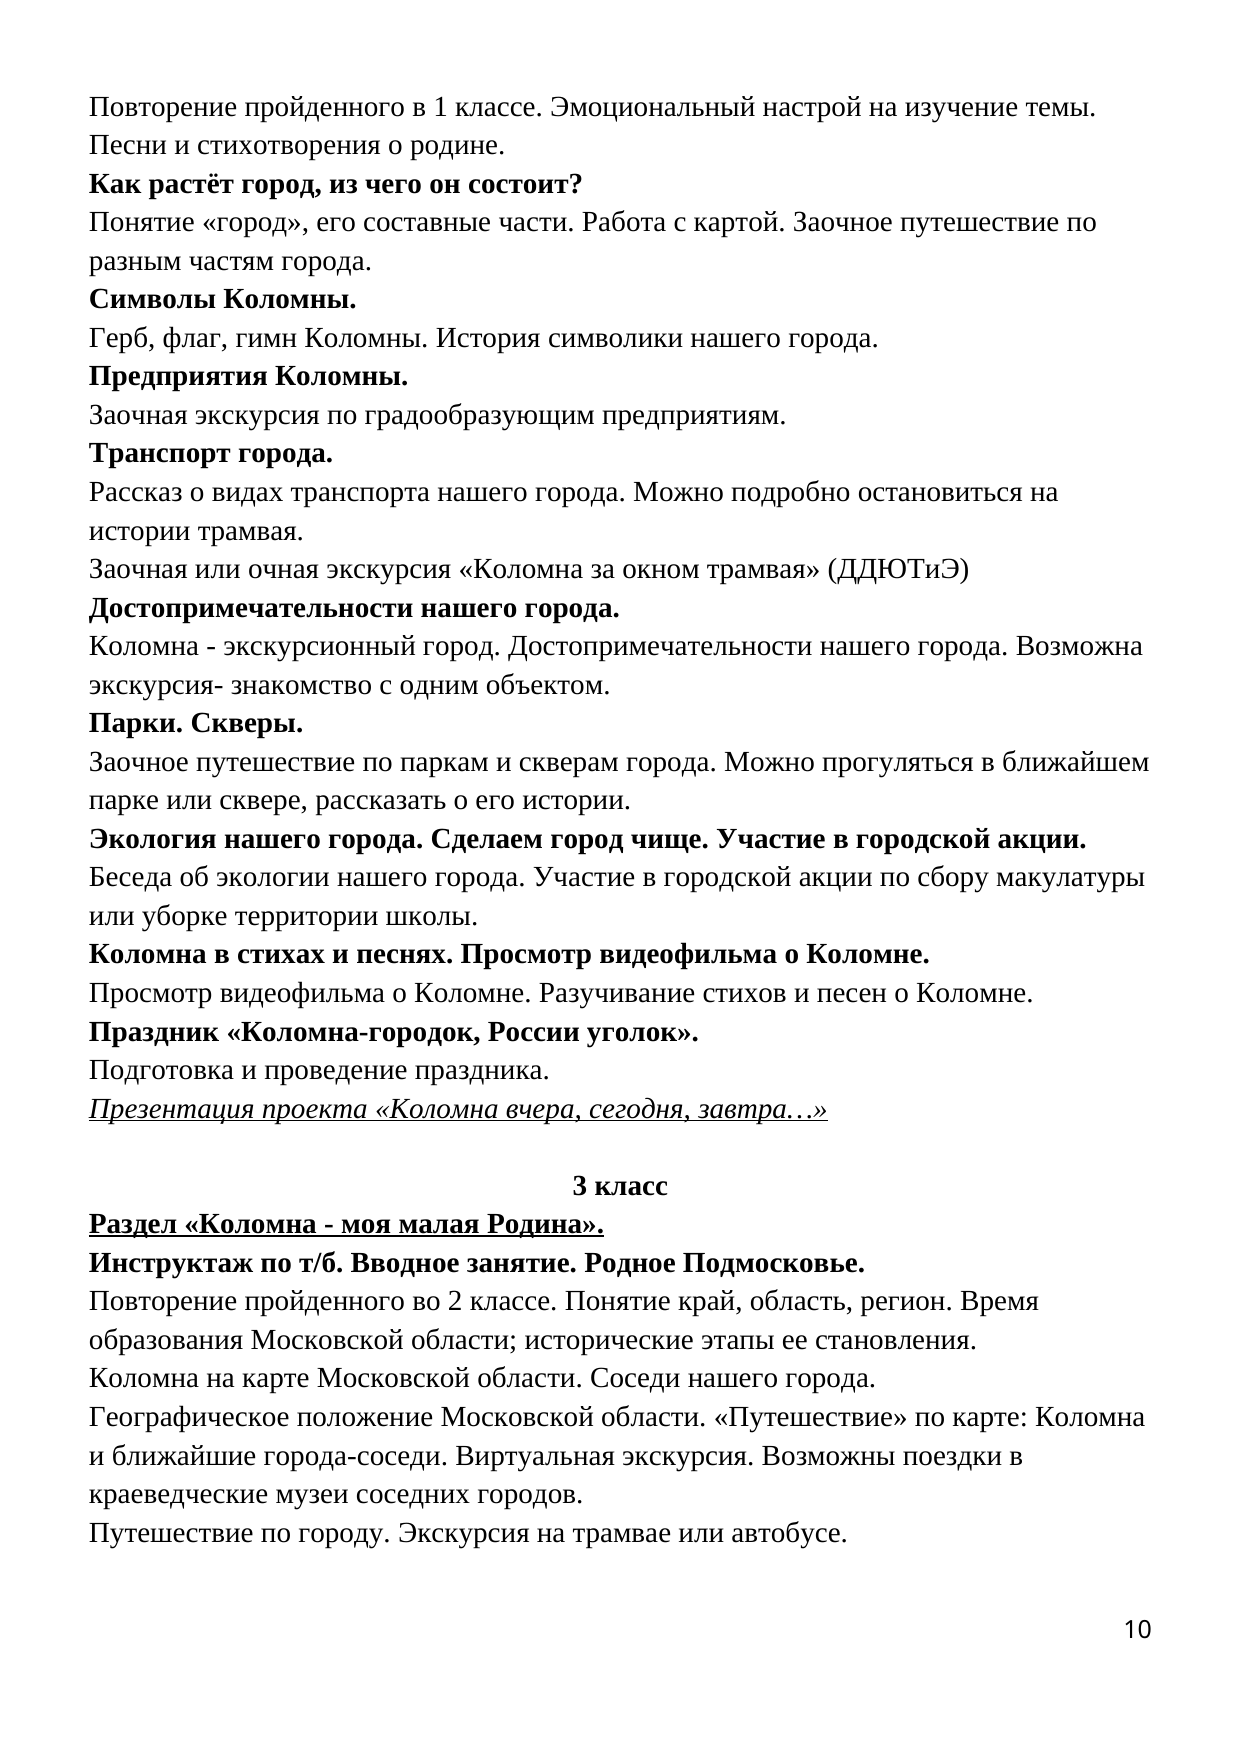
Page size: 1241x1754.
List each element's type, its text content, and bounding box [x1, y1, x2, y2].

text Рассказ о видах транспорта нашего города. Можно подробно остановиться на истории трамвая. [89, 474, 1152, 546]
text Экология нашего города. Сделаем город чище. Участие в городской акции. [89, 821, 1152, 854]
text Герб, флаг, гимн Коломны. История символики нашего города. [89, 320, 1152, 353]
text Географическое положение Московской области. «Путешествие» по карте: Коломна и ближайшие города-соседи. Виртуальная экскурсия. Возможны поездки в краеведческие музеи соседних городов. [89, 1399, 1152, 1510]
text Символы Коломны. [89, 281, 1152, 315]
text Презентация проекта «Коломна вчера, сегодня, завтра…» [89, 1091, 1152, 1124]
text Коломна - экскурсионный город. Достопримечательности нашего города. Возможна экскурсия- знакомство с одним объектом. [89, 628, 1152, 700]
text Беседа об экологии нашего города. Участие в городской акции по сбору макулатуры или уборке территории школы. [89, 859, 1152, 932]
text Путешествие по городу. Экскурсия на трамвае или автобусе. [89, 1515, 1152, 1548]
text Предприятия Коломны. [89, 358, 1152, 392]
text Праздник «Коломна-городок, России уголок». [89, 1014, 1152, 1047]
text Подготовка и проведение праздника. [89, 1052, 1152, 1086]
text Понятие «город», его составные части. Работа с картой. Заочное путешествие по разным частям города. [89, 204, 1152, 276]
text Заочное путешествие по паркам и скверам города. Можно прогуляться в ближайшем парке или сквере, рассказать о его истории. [89, 744, 1152, 816]
text Просмотр видеофильма о Коломне. Разучивание стихов и песен о Коломне. [89, 975, 1152, 1009]
text Повторение пройденного во 2 классе. Понятие край, область, регион. Время образования Московской области; исторические этапы ее становления. [89, 1283, 1152, 1356]
text 3 класс [89, 1168, 1152, 1201]
text Заочная экскурсия по градообразующим предприятиям. [89, 397, 1152, 431]
text Повторение пройденного в 1 классе. Эмоциональный настрой на изучение темы. Песни и стихотворения о родине. [89, 89, 1152, 161]
text Раздел «Коломна - моя малая Родина». [89, 1206, 1152, 1240]
text Коломна в стихах и песнях. Просмотр видеофильма о Коломне. [89, 937, 1152, 970]
text Инструктаж по т/б. Вводное занятие. Родное Подмосковье. [89, 1245, 1152, 1278]
text Транспорт города. [89, 436, 1152, 469]
text Парки. Скверы. [89, 705, 1152, 739]
text Коломна на карте Московской области. Соседи нашего города. [89, 1361, 1152, 1394]
text Как растёт город, из чего он состоит? [89, 166, 1152, 199]
text Заочная или очная экскурсия «Коломна за окном трамвая» (ДДЮТиЭ) [89, 551, 1152, 585]
text Достопримечательности нашего города. [89, 590, 1152, 623]
